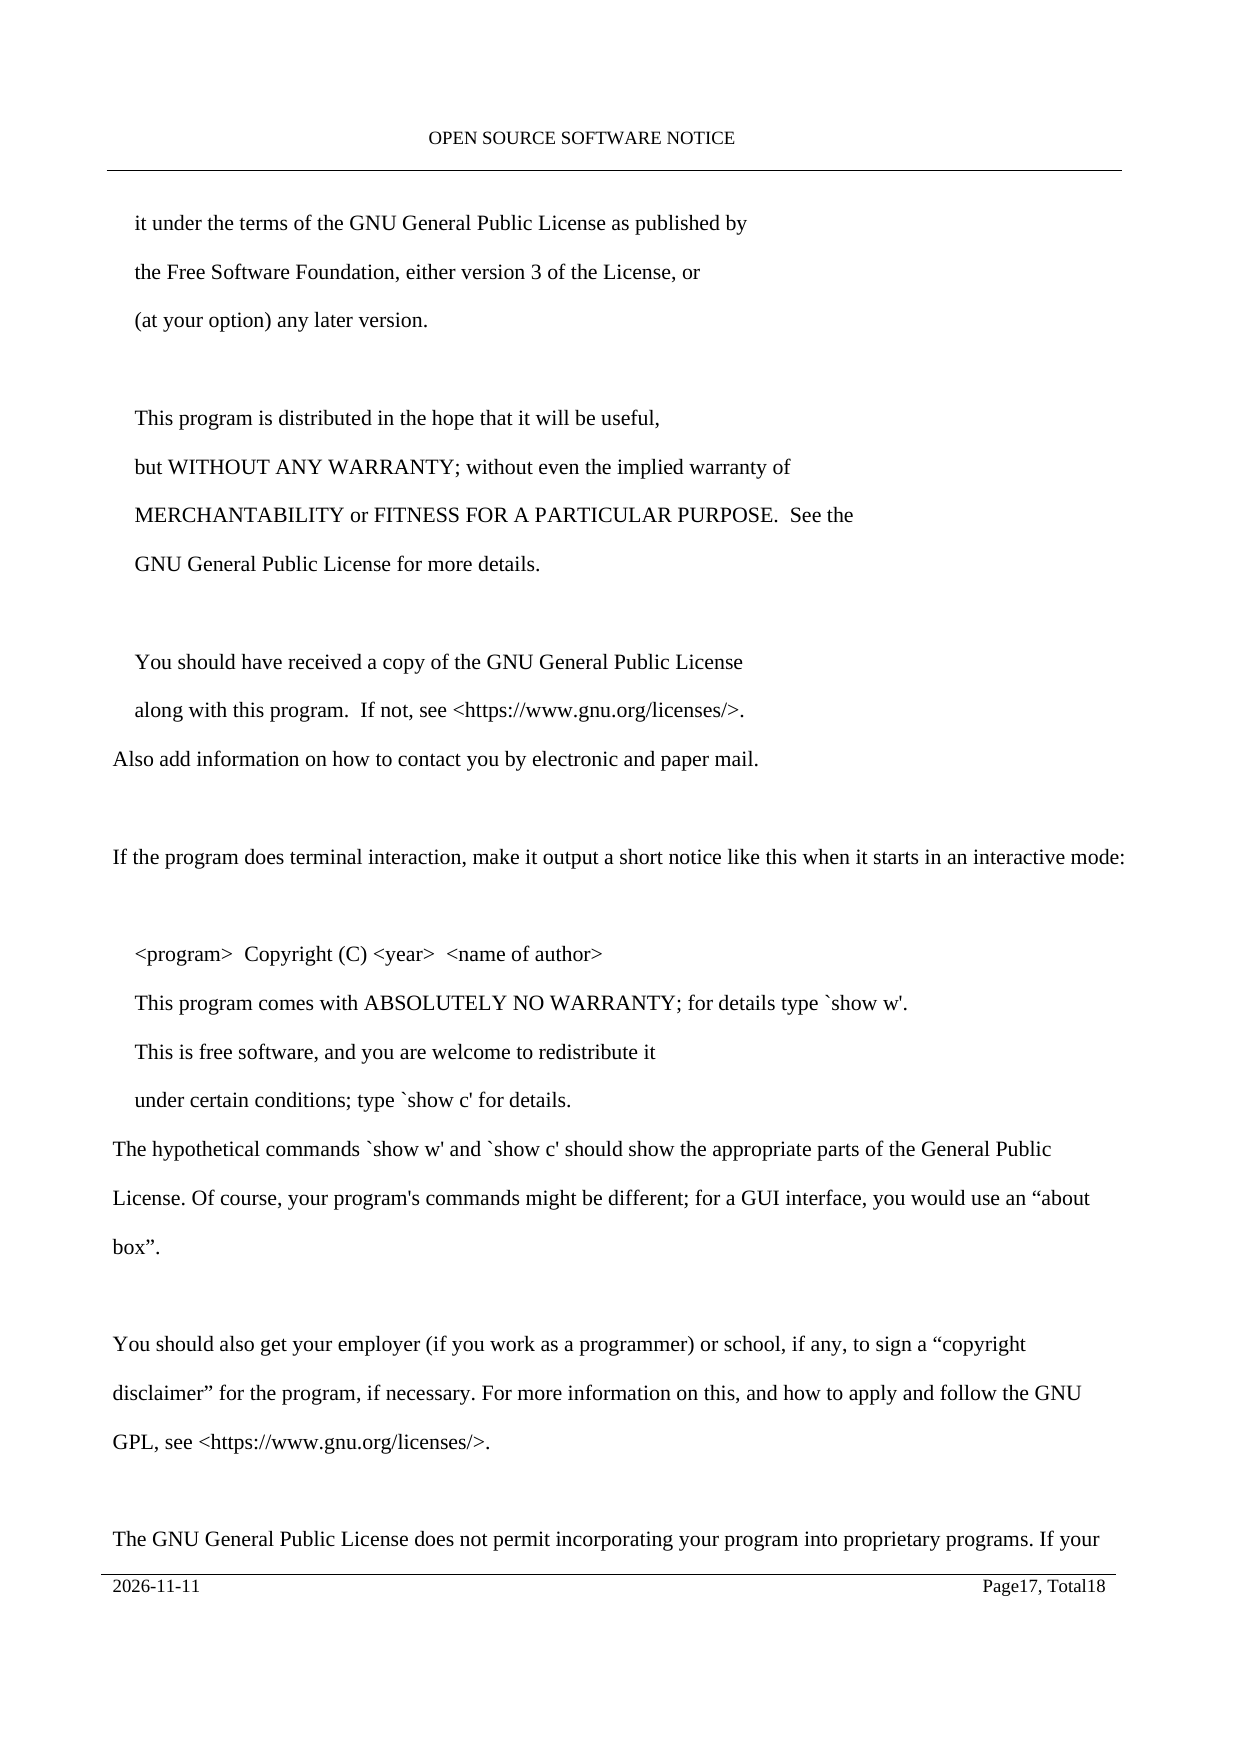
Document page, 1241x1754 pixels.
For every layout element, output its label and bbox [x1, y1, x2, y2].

text [112, 206, 1128, 1555]
